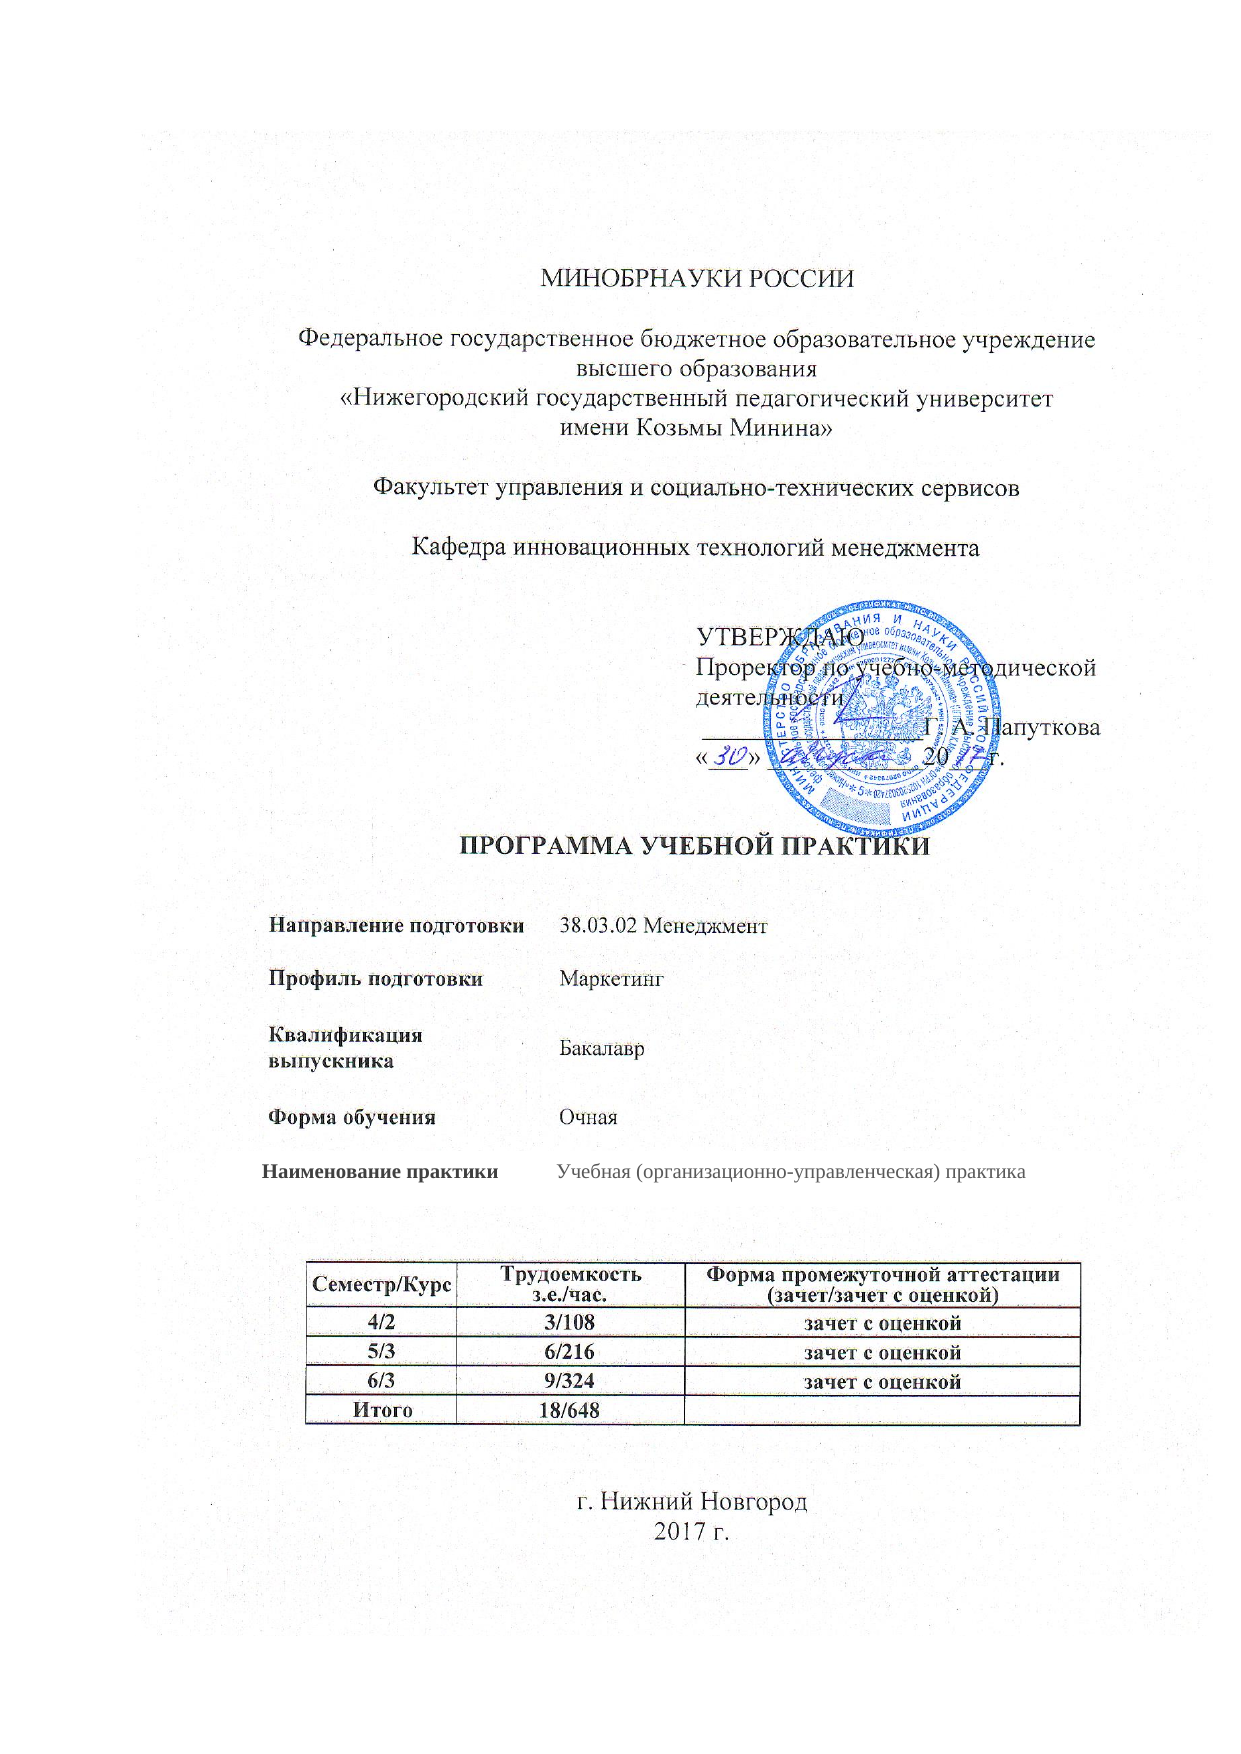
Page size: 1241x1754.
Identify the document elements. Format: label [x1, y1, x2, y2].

picture [119, 118, 1227, 1636]
